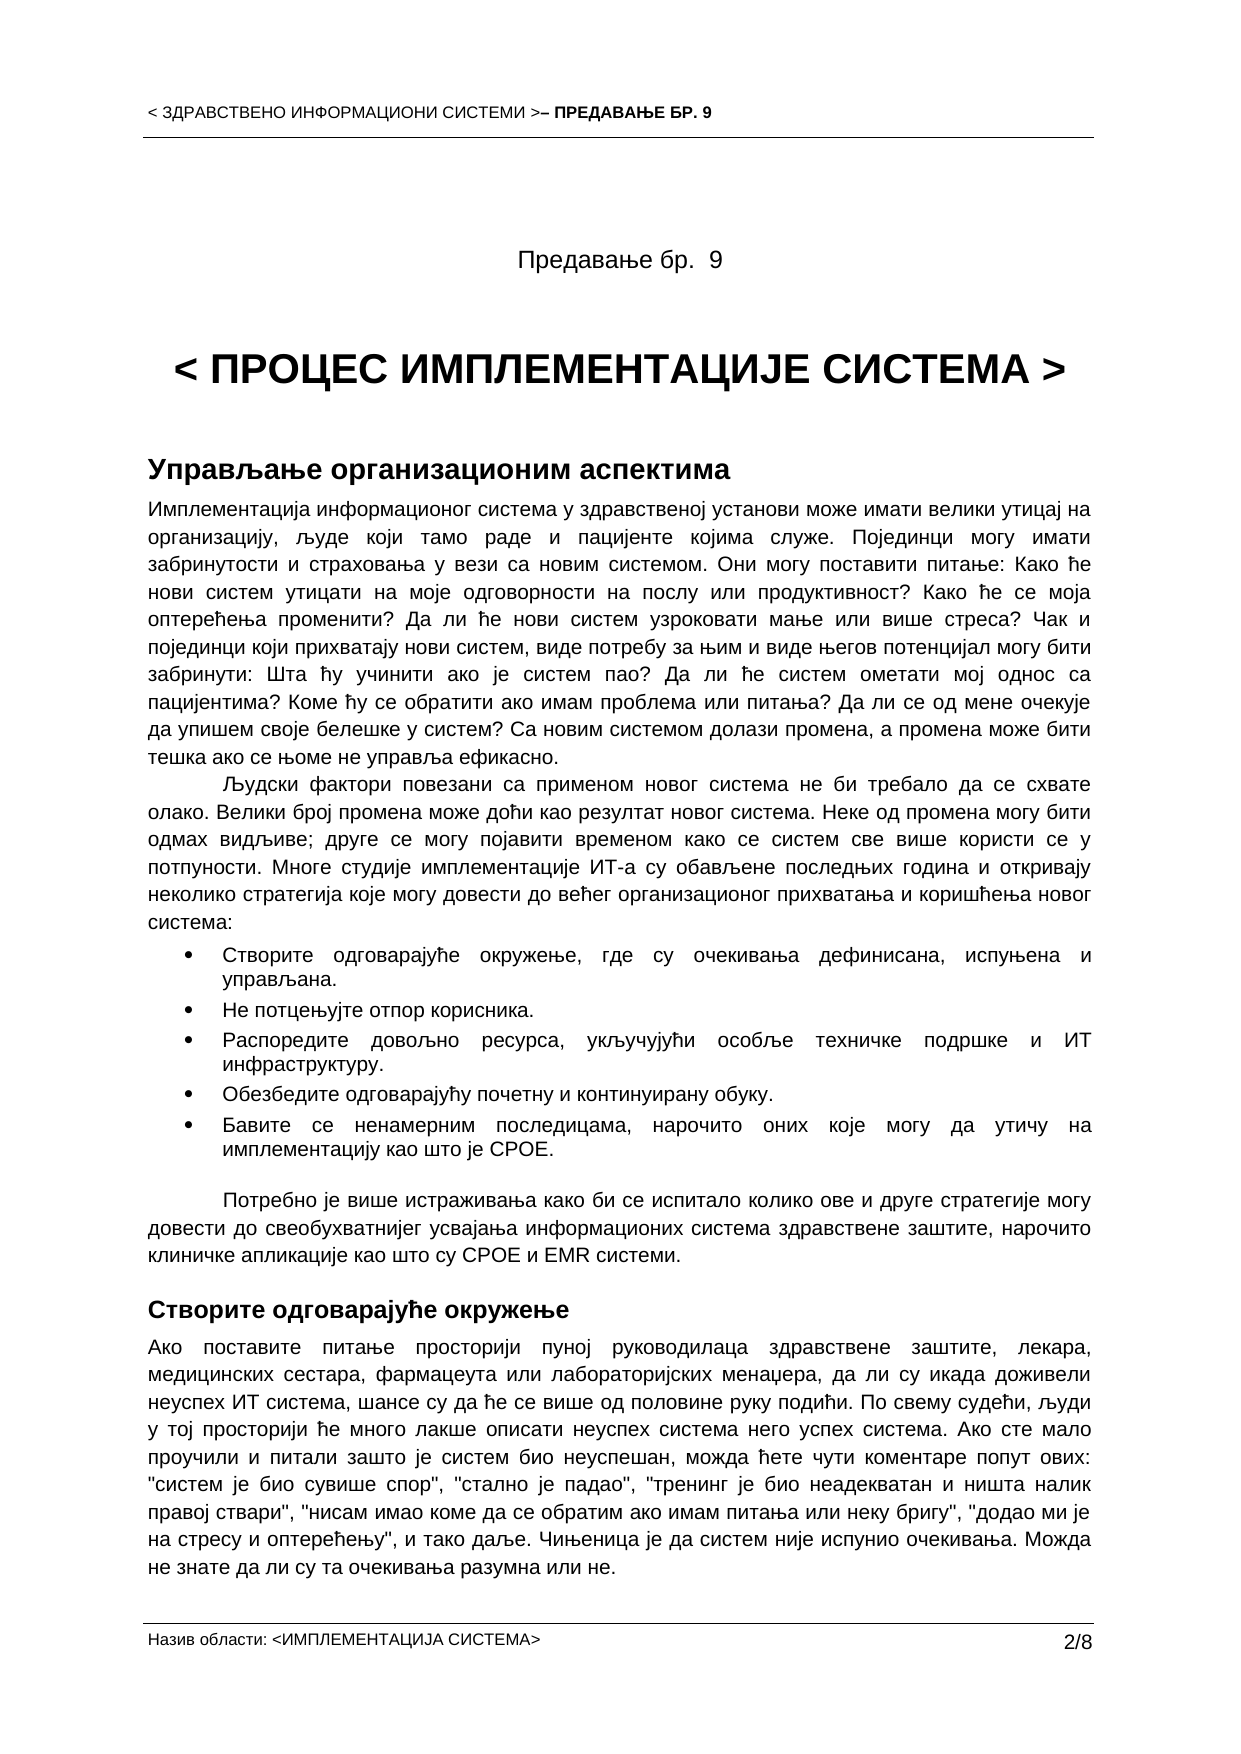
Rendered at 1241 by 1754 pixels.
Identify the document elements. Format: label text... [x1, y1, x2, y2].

text Предавање бр. 9 [148, 246, 1092, 274]
subtitle Створите одговарајуће окружење [148, 1295, 1092, 1324]
list Распоредите довољно ресурса, укључујући особље техничке подршке и ИТ инфраструктуру. [185, 1028, 1092, 1076]
text Потребно је више истраживања како би се испитало колико ове и друге стратегије могу довести до свеобухватнијег усвајања информационих система здравствене заштите, нарочито клиничке апликације као што су CPOE и EMR системи. [148, 1188, 1092, 1267]
subtitle Управљање организационим аспектима [148, 452, 1092, 486]
text Људски фактори повезани са применом новог система не би требало да се схвате олако. Велики број промена може доћи као резултат новог система. Неке од промена могу бити одмах видљиве; друге се могу појавити временом како се систем све више користи се у потпуности. Многе студије имплементације ИТ-а су обављене последњих година и откривају неколико стратегија које могу довести до већег организационог прихватања и коришћења новог система: [148, 772, 1092, 933]
text Имплементација информационог система у здравственој установи може имати велики утицај на организацију, људе који тамо раде и пацијенте којима служе. Појединци могу имати забринутости и страховања у вези са новим системом. Они могу поставити питање: Како ће нови систем утицати на моје одговорности на послу или продуктивност? Како ће се моја оптерећења променити? Да ли ће нови систем узроковати мање или више стреса? Чак и појединци који прихватају нови систем, виде потребу за њим и виде његов потенцијал могу бити забринути: Шта ћу учинити ако је систем пао? Да ли ће систем ометати мој однос са пацијентима? Коме ћу се обратити ако имам проблема или питања? Да ли се од мене очекује да упишем своје белешке у систем? Са новим системом долази промена, а промена може бити тешка ако се њоме не управља ефикасно. [148, 497, 1092, 768]
list Бавите се ненамерним последицама, нарочито оних које могу да утичу на имплементацију као што је CPOE. [185, 1112, 1092, 1160]
list Обезбедите одговарајућу почетну и континуирану обуку. [185, 1082, 1092, 1106]
title < ПРОЦЕС ИМПЛЕМЕНТАЦИЈЕ СИСТЕМА > [148, 344, 1092, 392]
list Не потцењујте отпор корисника. [185, 997, 1092, 1022]
text Ако поставите питање просторији пуној руководилаца здравствене заштите, лекара, медицинских сестара, фармацеута или лабораторијских менаџера, да ли су икада доживели неуспех ИТ система, шансе су да ће се више од половине руку подићи. По свему судећи, људи у тој просторији ће много лакше описати неуспех система него успех система. Ако сте мало проучили и питали зашто је систем био неуспешан, можда ћете чути коментаре попут ових: "систем је био сувише спор", "стално је падао", "тренинг је био неадекватан и ништа налик правој ствари", "нисам имао коме да се обратим ако имам питања или неку бригу", "додао ми је на стресу и оптерећењу", и тако даље. Чињеница је да систем није испунио очекивања. Можда не знате да ли су та очекивања разумна или не. [148, 1335, 1092, 1579]
list Створите одговарајуће окружење, где су очекивања дефинисана, испуњена и управљана. [185, 943, 1092, 991]
